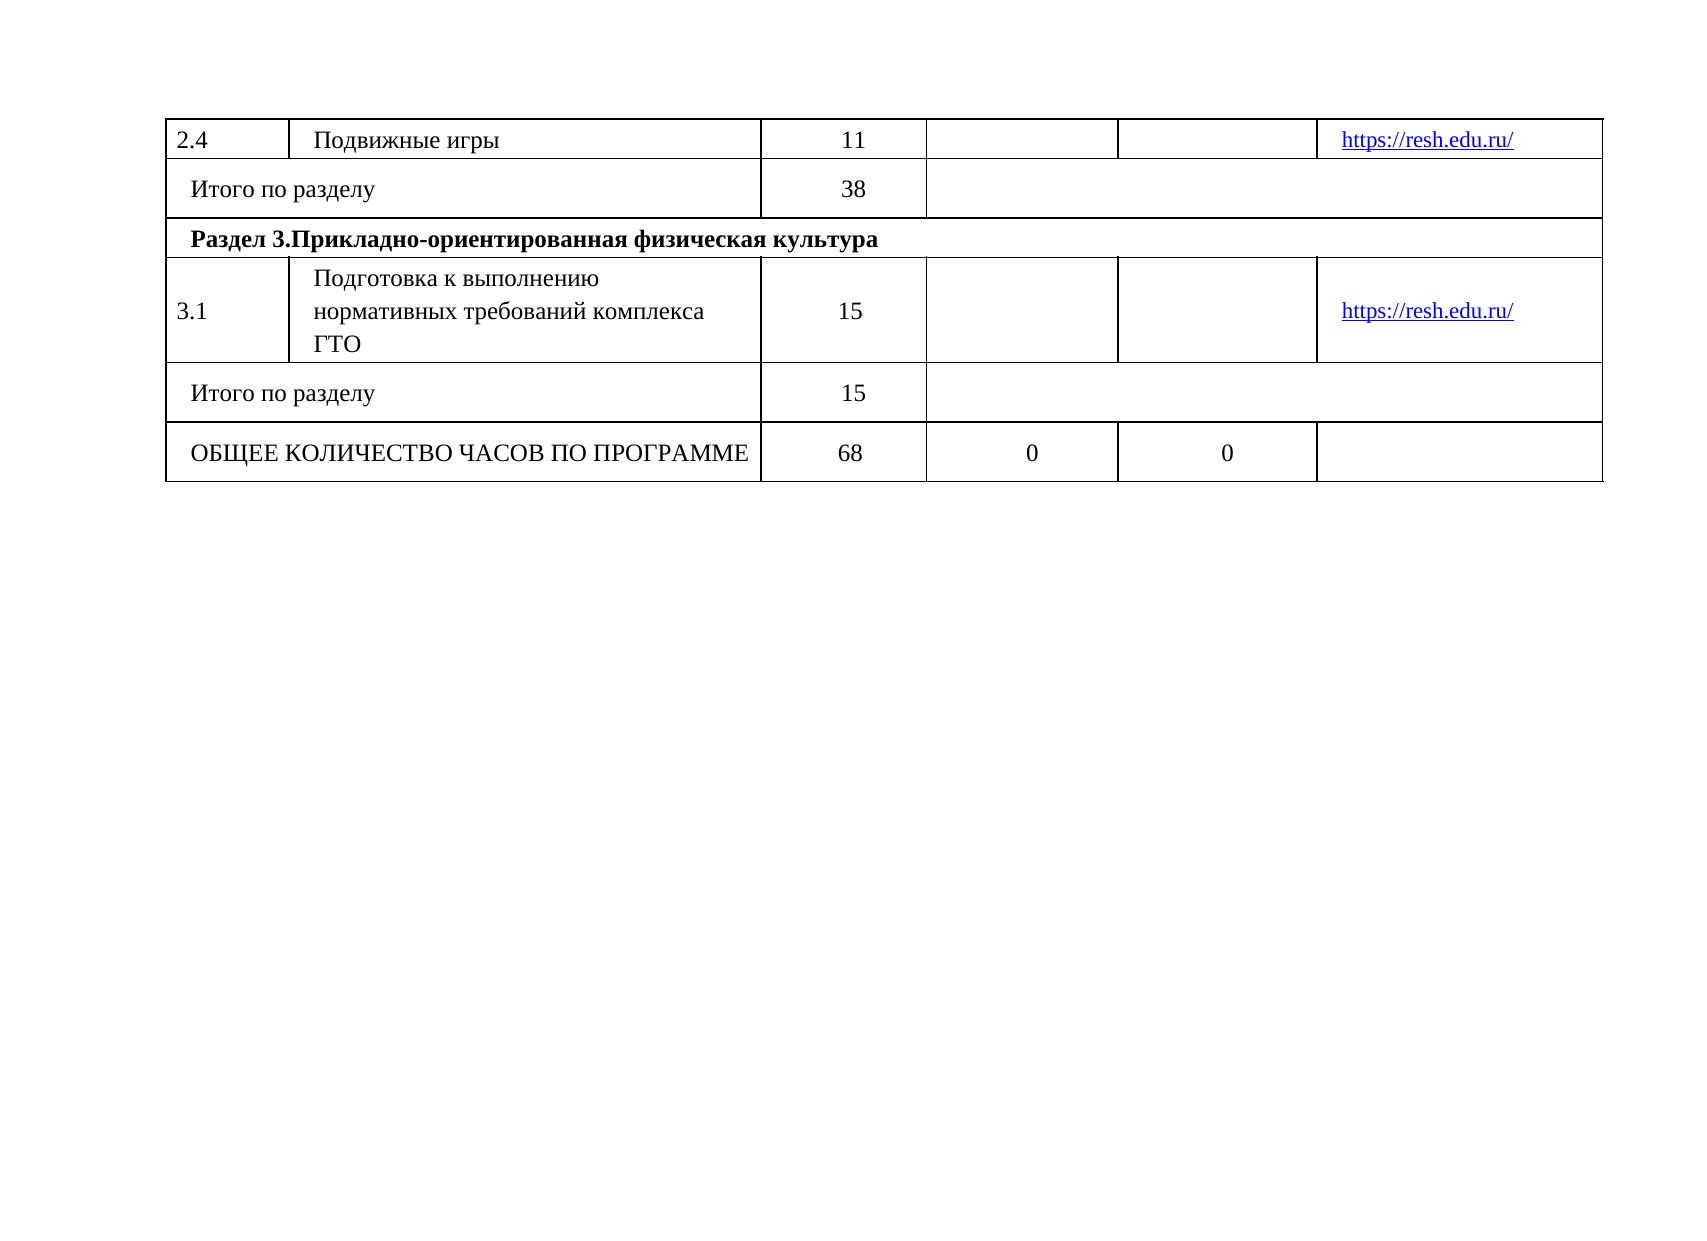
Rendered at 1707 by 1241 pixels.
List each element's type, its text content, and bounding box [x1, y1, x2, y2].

table_cell ОБЩЕЕ КОЛИЧЕСТВО ЧАСОВ ПО ПРОГРАММЕ [167, 423, 760, 481]
table_cell 2.4 [167, 120, 288, 157]
table_cell Подвижные игры [290, 120, 760, 157]
table_cell [927, 258, 1117, 362]
table_cell 0 [1119, 423, 1316, 481]
table_cell [927, 120, 1117, 157]
table_cell 38 [762, 159, 926, 217]
table_cell [1119, 258, 1316, 362]
table_cell [1119, 120, 1316, 157]
table_cell 15 [762, 258, 926, 362]
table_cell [1318, 120, 1602, 157]
table_cell [927, 159, 1602, 217]
table_cell https://resh.edu.ru/ [1318, 258, 1602, 362]
table_cell Раздел 3.Прикладно-ориентированная физическая культура [167, 219, 1602, 256]
table_cell 15 [762, 363, 926, 421]
table_cell Итого по разделу [167, 363, 760, 421]
table_cell 11 [762, 120, 926, 157]
table_cell [927, 363, 1602, 421]
table_cell 0 [927, 423, 1117, 481]
table_cell 3.1 [167, 258, 288, 362]
table_cell Подготовка к выполнению нормативных требований комплекса ГТО [290, 258, 760, 362]
table_cell 68 [762, 423, 926, 481]
table_cell [1318, 423, 1602, 481]
table_cell Итого по разделу [167, 159, 760, 217]
